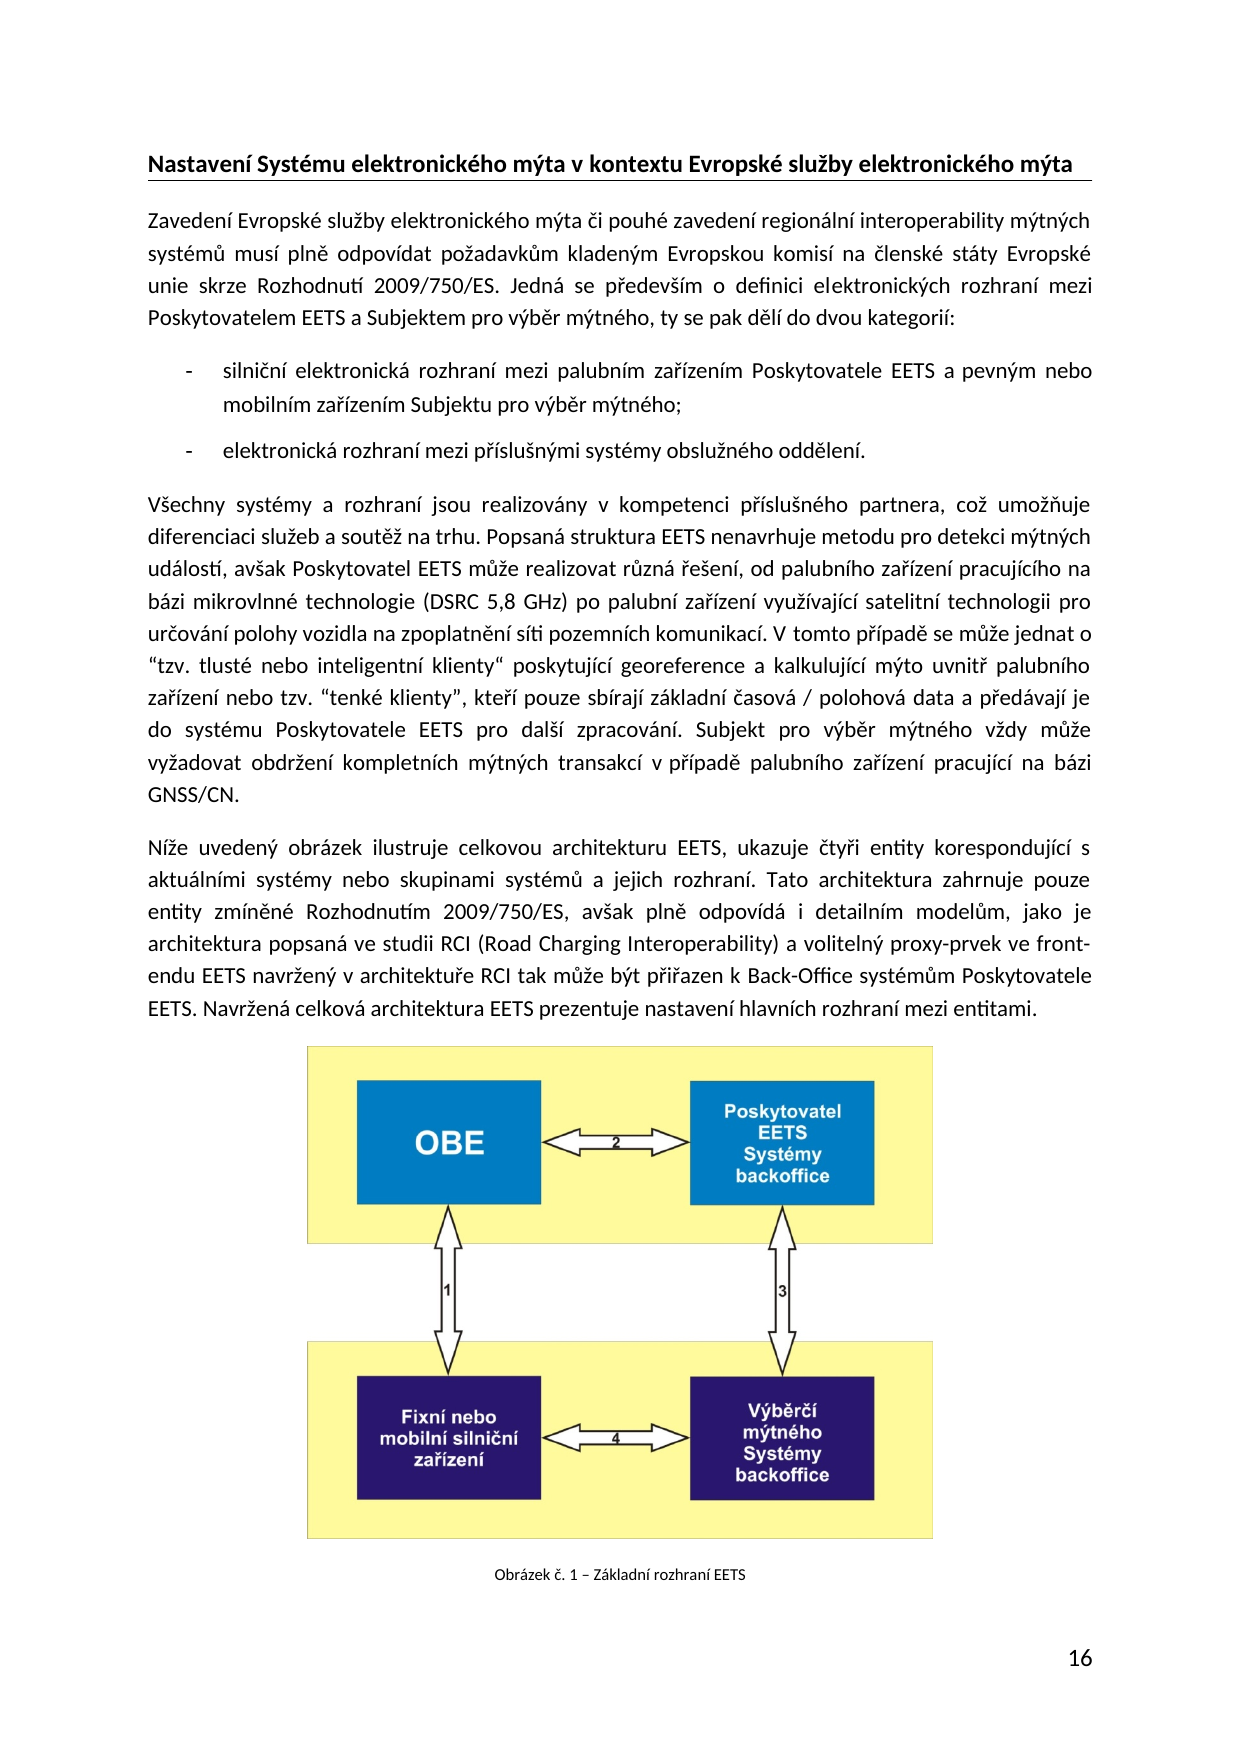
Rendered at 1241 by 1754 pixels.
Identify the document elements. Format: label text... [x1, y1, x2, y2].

text Nastavení Systému elektronického mýta v kontextu Evropské služby elektronického mýta [148, 148, 1092, 180]
picture [307, 1046, 933, 1539]
text Všechny systémy a rozhraní jsou realizovány v kompetenci příslušného partnera, což umožňuje diferenciaci služeb a soutěž na trhu. Popsaná struktura EETS nenavrhuje metodu pro detekci mýtných událostí, avšak Poskytovatel EETS může realizovat různá řešení, od palubního zařízení pracujícího na bázi mikrovlnné technologie (DSRC 5,8 GHz) po palubní zařízení využívající satelitní technologii pro určování polohy vozidla na zpoplatnění síti pozemních komunikací. V tomto případě se může jednat o “tzv. tlusté nebo inteligentní klienty“ poskytující georeference a kalkulující mýto uvnitř palubního zařízení nebo tzv. “tenké klienty”, kteří pouze sbírají základní časová / polohová data a předávají je do systému Poskytovatele EETS pro další zpracování. Subjekt pro výběr mýtného vždy může vyžadovat obdržení kompletních mýtných transakcí v případě palubního zařízení pracující na bázi GNSS/CN. [148, 490, 1092, 808]
text Níže uvedený obrázek ilustruje celkovou architekturu EETS, ukazuje čtyři entity korespondující s aktuálními systémy nebo skupinami systémů a jejich rozhraní. Tato architektura zahrnuje pouze entity zmíněné Rozhodnutím 2009/750/ES, avšak plně odpovídá i detailním modelům, jako je architektura popsaná ve studii RCI (Road Charging Interoperability) a volitelný proxy-prvek ve front-endu EETS navržený v architektuře RCI tak může být přiřazen k Back-Office systémům Poskytovatele EETS. Navržená celková architektura EETS prezentuje nastavení hlavních rozhraní mezi entitami. [148, 833, 1092, 1022]
text Obrázek č. 1 – Základní rozhraní EETS [148, 1564, 1092, 1584]
list elektronická rozhraní mezi příslušnými systémy obslužného oddělení. [185, 436, 1092, 464]
text Zavedení Evropské služby elektronického mýta či pouhé zavedení regionální interoperability mýtných systémů musí plně odpovídat požadavkům kladeným Evropskou komisí na členské státy Evropské unie skrze Rozhodnutí 2009/750/ES. Jedná se především o definici elektronických rozhraní mezi Poskytovatelem EETS a Subjektem pro výběr mýtného, ty se pak dělí do dvou kategorií: [148, 207, 1092, 331]
list silniční elektronická rozhraní mezi palubním zařízením Poskytovatele EETS a pevným nebo mobilním zařízením Subjektu pro výběr mýtného; [185, 356, 1092, 418]
